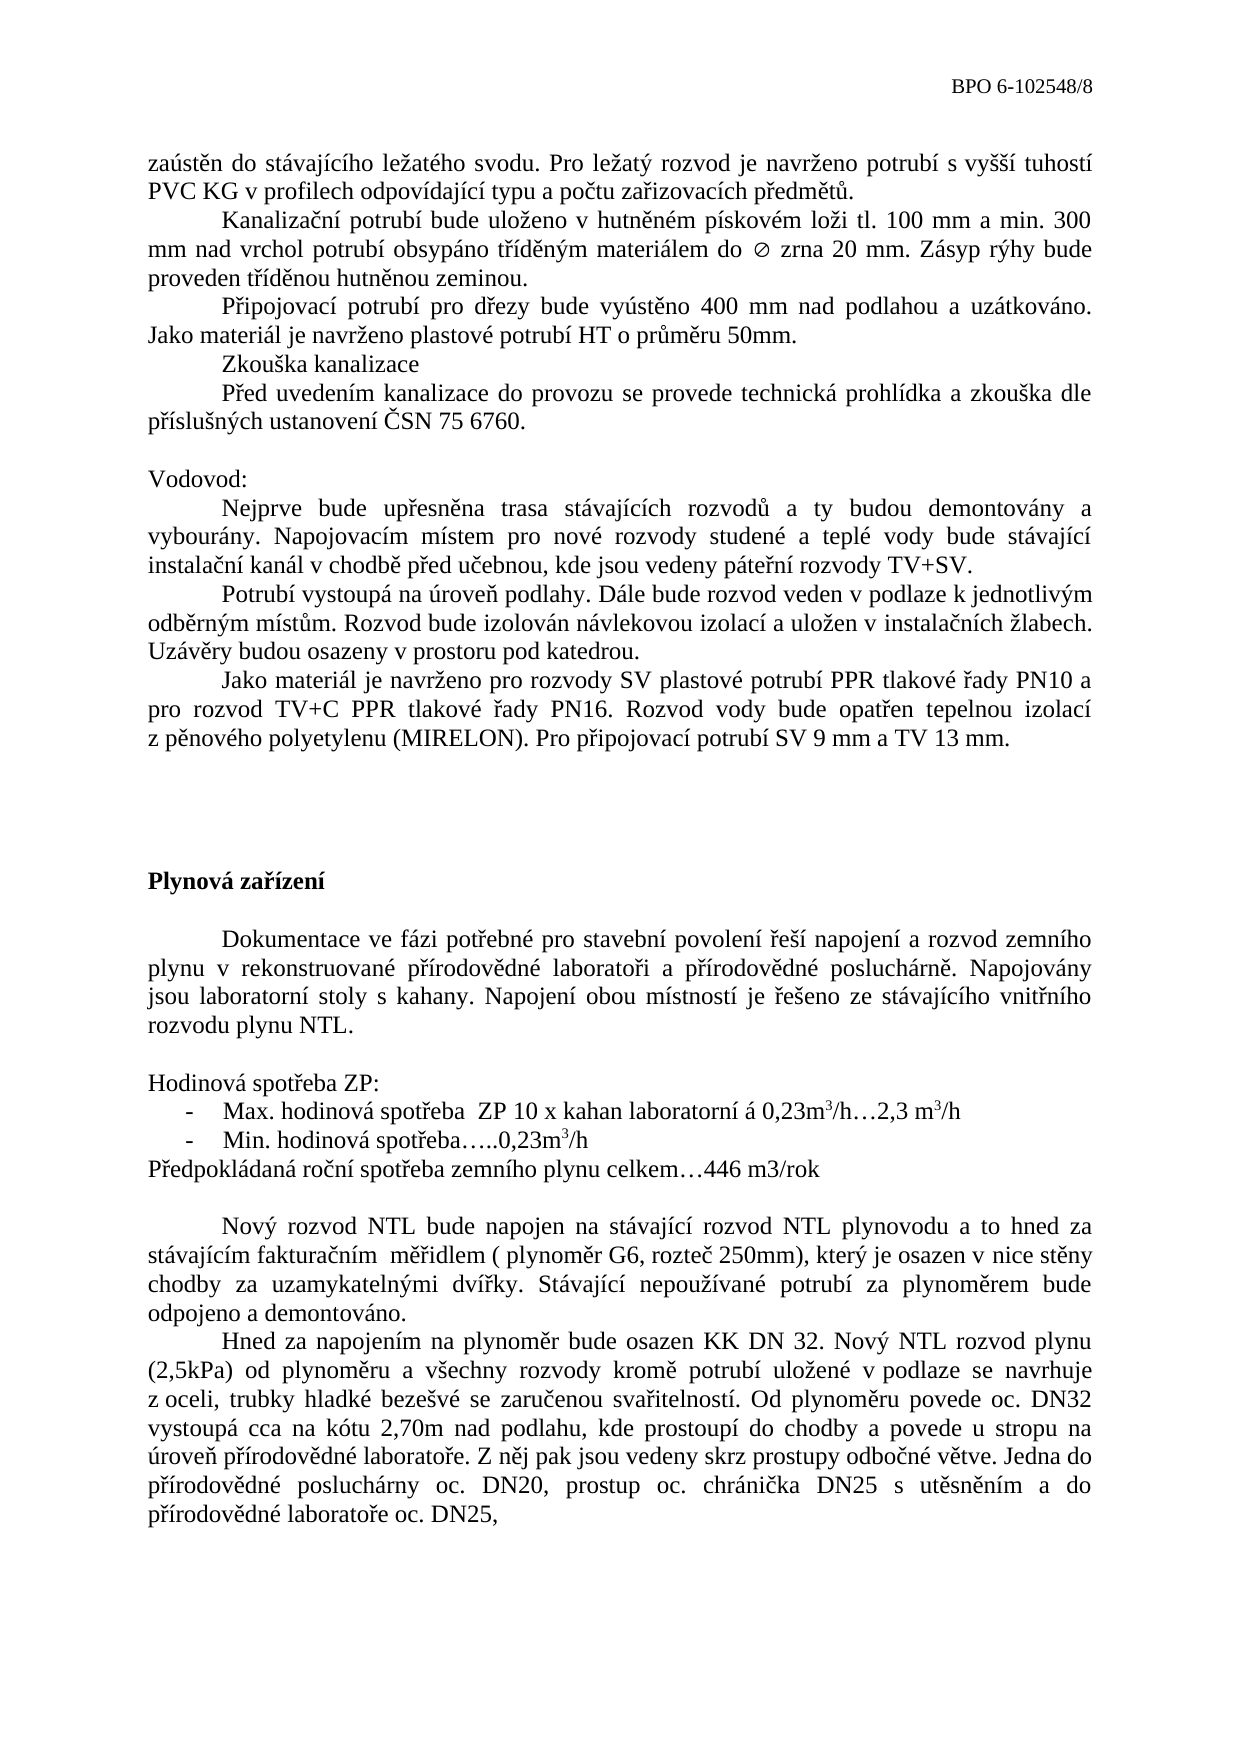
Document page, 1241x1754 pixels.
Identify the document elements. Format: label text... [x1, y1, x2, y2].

text Hned za napojením na plynoměr bude osazen KK DN 32. Nový NTL rozvod plynu (2,5kPa) od plynoměru a všechny rozvody kromě potrubí uložené v podlaze se navrhuje z oceli, trubky hladké bezešvé se zaručenou svařitelností. Od plynoměru povede oc. DN32 vystoupá cca na kótu 2,70m nad podlahu, kde prostoupí do chodby a povede u stropu na úroveň přírodovědné laboratoře. Z něj pak jsou vedeny skrz prostupy odbočné větve. Jedna do přírodovědné posluchárny oc. DN20, prostup oc. chránička DN25 s utěsněním a do přírodovědné laboratoře oc. DN25, [148, 1326, 1093, 1528]
list Min. hodinová spotřeba…..0,23m3/h [185, 1125, 1093, 1154]
text Potrubí vystoupá na úroveň podlahy. Dále bude rozvod veden v podlaze k jednotlivým odběrným místům. Rozvod bude izolován návlekovou izolací a uložen v instalačních žlabech. Uzávěry budou osazeny v prostoru pod katedrou. [148, 579, 1093, 665]
text Kanalizační potrubí bude uloženo v hutněném pískovém loži tl. a min. nad vrchol potrubí obsypáno tříděným materiálem do zrna . Zásyp rýhy bude proveden tříděnou hutněnou zeminou. [148, 205, 1093, 291]
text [148, 148, 1093, 205]
text Připojovací potrubí pro dřezy bude vyústěno 400 mm nad podlahou a uzátkováno. Jako materiál je navrženo plastové potrubí HT o průměru 50mm. [148, 291, 1093, 349]
list Max. hodinová spotřeba ZP 10 x kahan laboratorní á 0,23m3/h…2,3 m3/h [185, 1096, 1093, 1125]
text Hodinová spotřeba ZP: [148, 1068, 1093, 1096]
text Nejprve bude upřesněna trasa stávajících rozvodů a ty budou demontovány a vybourány. Napojovacím místem pro nové rozvody studené a teplé vody bude stávající instalační kanál v chodbě před učebnou, kde jsou vedeny páteřní rozvody TV+SV. [148, 493, 1093, 579]
text Nový rozvod NTL bude napojen na stávající rozvod NTL plynovodu a to hned za stávajícím fakturačním měřidlem ( plynoměr G6, rozteč 250mm), který je osazen v nice stěny chodby za uzamykatelnými dvířky. Stávající nepoužívané potrubí za plynoměrem bude odpojeno a demontováno. [148, 1211, 1093, 1326]
text Plynová zařízení [148, 866, 1093, 895]
text Před uvedením kanalizace do provozu se provede technická prohlídka a zkouška dle příslušných ustanovení ČSN 75 6760. [148, 378, 1093, 435]
text Předpokládaná roční spotřeba zemního plynu celkem…446 m3/rok [148, 1154, 1093, 1183]
text Zkouška kanalizace [148, 349, 1093, 378]
text Jako materiál je navrženo pro rozvody SV plastové potrubí PPR tlakové řady PN10 a pro rozvod TV+C PPR tlakové řady PN16. Rozvod vody bude opatřen tepelnou izolací z pěnového polyetylenu (MIRELON). Pro připojovací potrubí SV a TV 13 mm. [148, 665, 1093, 751]
text Vodovod: [148, 464, 1093, 493]
text Dokumentace ve fázi potřebné pro stavební povolení řeší napojení a rozvod zemního plynu v rekonstruované přírodovědné laboratoři a přírodovědné posluchárně. Napojovány jsou laboratorní stoly s kahany. Napojení obou místností je řešeno ze stávajícího vnitřního rozvodu plynu NTL. [148, 924, 1093, 1039]
